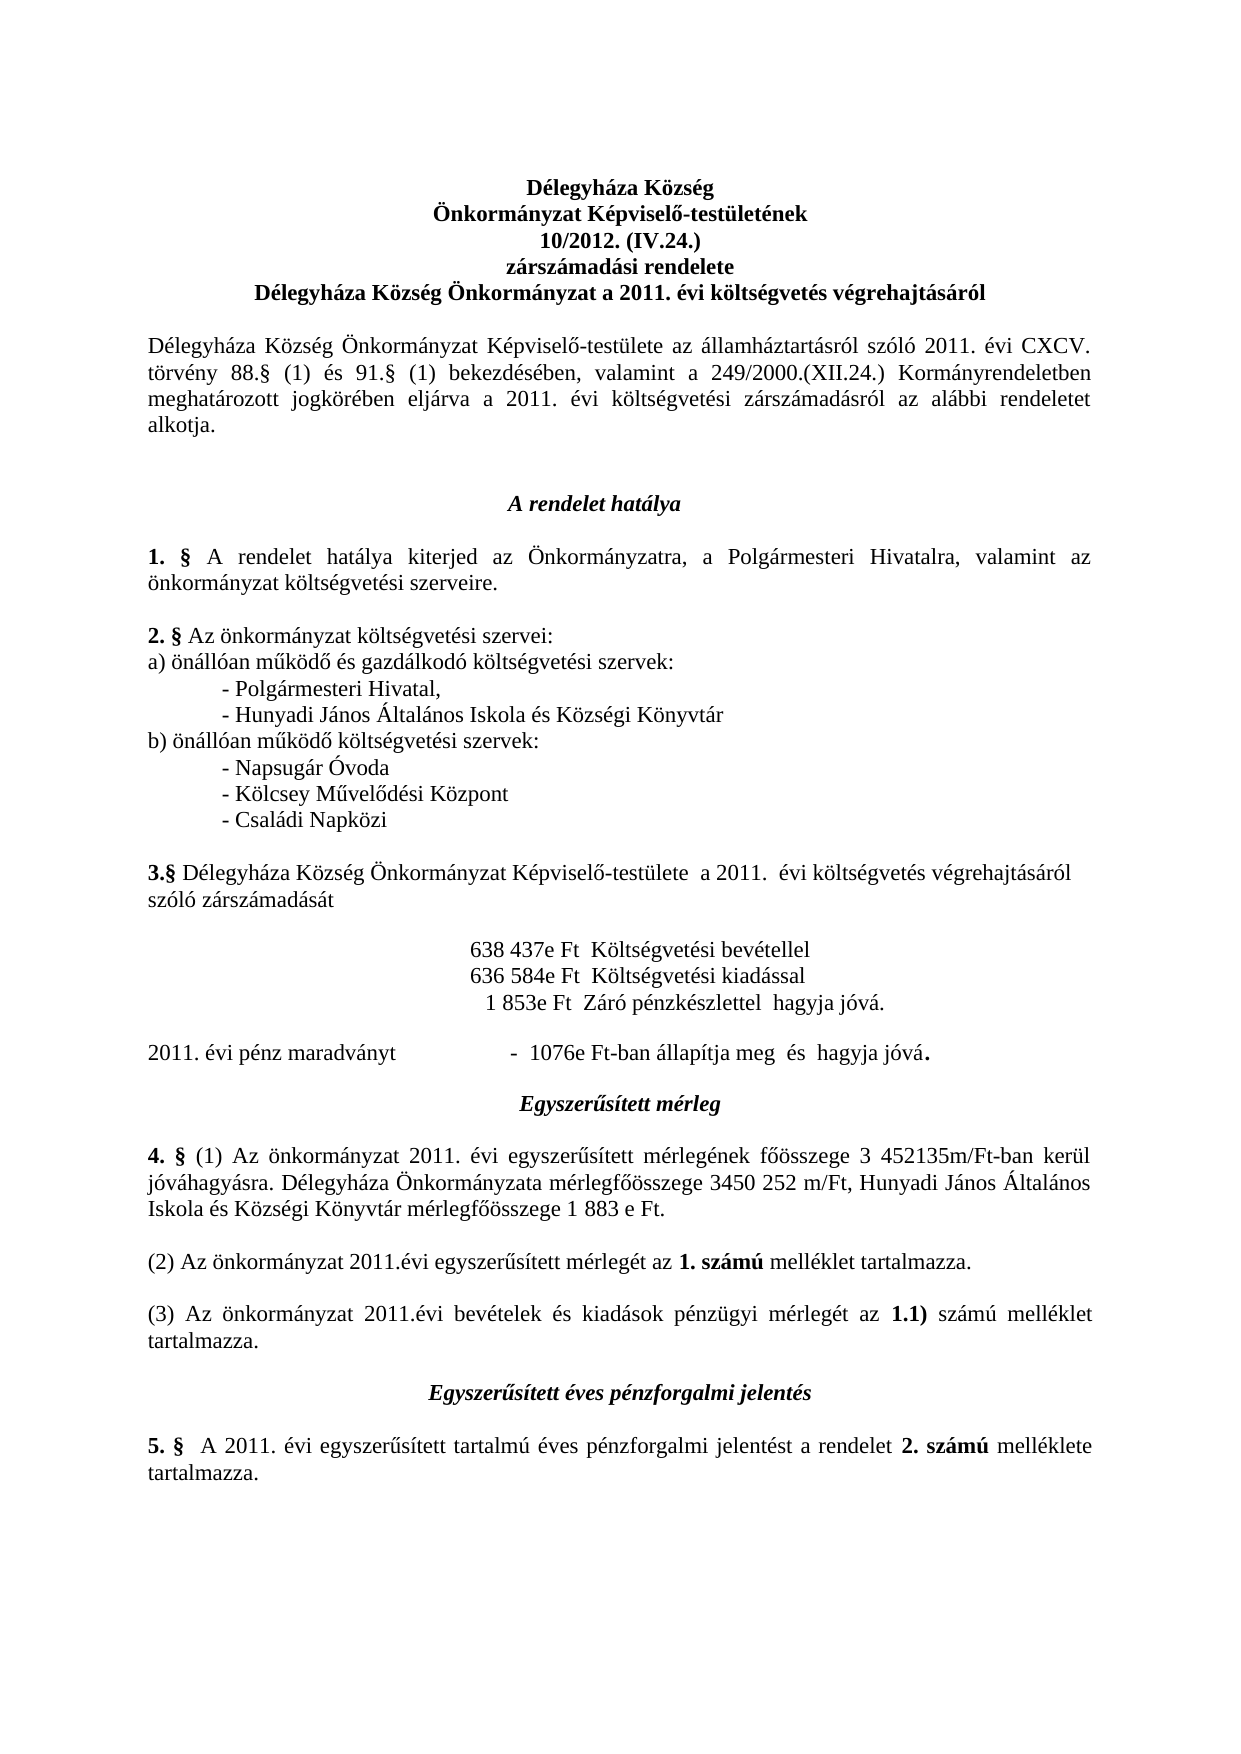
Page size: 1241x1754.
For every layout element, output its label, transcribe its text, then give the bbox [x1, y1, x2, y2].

text b) önállóan működő költségvetési szervek: [148, 727, 1092, 754]
text 636 584e Ft Költségvetési kiadással [207, 962, 1092, 989]
text - Hunyadi János Általános Iskola és Községi Könyvtár [148, 701, 1092, 727]
text 1. § A rendelet hatálya kiterjed az Önkormányzatra, a Polgármesteri Hivatalra, valamint az önkormányzat költségvetési szerveire. [148, 543, 1092, 596]
text 10/2012. (IV.24.) [148, 227, 1092, 253]
text zárszámadási rendelete [148, 253, 1092, 279]
text A rendelet hatálya [148, 490, 1092, 517]
text - Napsugár Óvoda [148, 754, 1092, 780]
text - Polgármesteri Hivatal, [148, 675, 1092, 701]
text Egyszerűsített mérleg [148, 1089, 1092, 1116]
text 1 853e Ft Záró pénzkészlettel hagyja jóvá. [148, 989, 1092, 1015]
text 638 437e Ft Költségvetési bevétellel [207, 936, 1092, 962]
text 3.§ Délegyháza Község Önkormányzat Képviselő-testülete a 2011. évi költségvetés végrehajtásáról szóló zárszámadását [148, 859, 1092, 912]
text 5. § A 2011. évi egyszerűsített tartalmú éves pénzforgalmi jelentést a rendelet 2. számú melléklete tartalmazza. [148, 1432, 1092, 1485]
text Délegyháza Község Önkormányzat a 2011. évi költségvetés végrehajtásáról [148, 279, 1092, 306]
text Önkormányzat Képviselő-testületének [148, 200, 1092, 227]
text Délegyháza Község Önkormányzat Képviselő-testülete az államháztartásról szóló 2011. évi CXCV. törvény 88.§ (1) és 91.§ (1) bekezdésében, valamint a 249/2000.(XII.24.) Kormányrendeletben meghatározott jogkörében eljárva a 2011. évi költségvetési zárszámadásról az alábbi rendeletet alkotja. [148, 332, 1092, 438]
text (3) Az önkormányzat 2011.évi bevételek és kiadások pénzügyi mérlegét az 1.1) számú melléklet tartalmazza. [148, 1300, 1092, 1353]
text Egyszerűsített éves pénzforgalmi jelentés [148, 1379, 1092, 1406]
text - Családi Napközi [222, 807, 1092, 833]
text (2) Az önkormányzat 2011.évi egyszerűsített mérlegét az 1. számú melléklet tartalmazza. [148, 1248, 1092, 1274]
text 4. § (1) Az önkormányzat 2011. évi egyszerűsített mérlegének főösszege 3 452135m/Ft-ban kerül jóváhagyásra. Délegyháza Önkormányzata mérlegfőösszege 3450 252 m/Ft, Hunyadi János Általános Iskola és Községi Könyvtár mérlegfőösszege 1 883 e Ft. [148, 1142, 1092, 1221]
text 2. § Az önkormányzat költségvetési szervei: [148, 622, 1092, 648]
text 2011. évi pénz maradványt - 1076e Ft-ban állapítja meg és hagyja jóvá. [148, 1039, 1092, 1066]
text a) önállóan működő és gazdálkodó költségvetési szervek: [148, 648, 1092, 675]
text Délegyháza Község [148, 174, 1092, 200]
text - Kölcsey Művelődési Központ [222, 780, 1092, 807]
